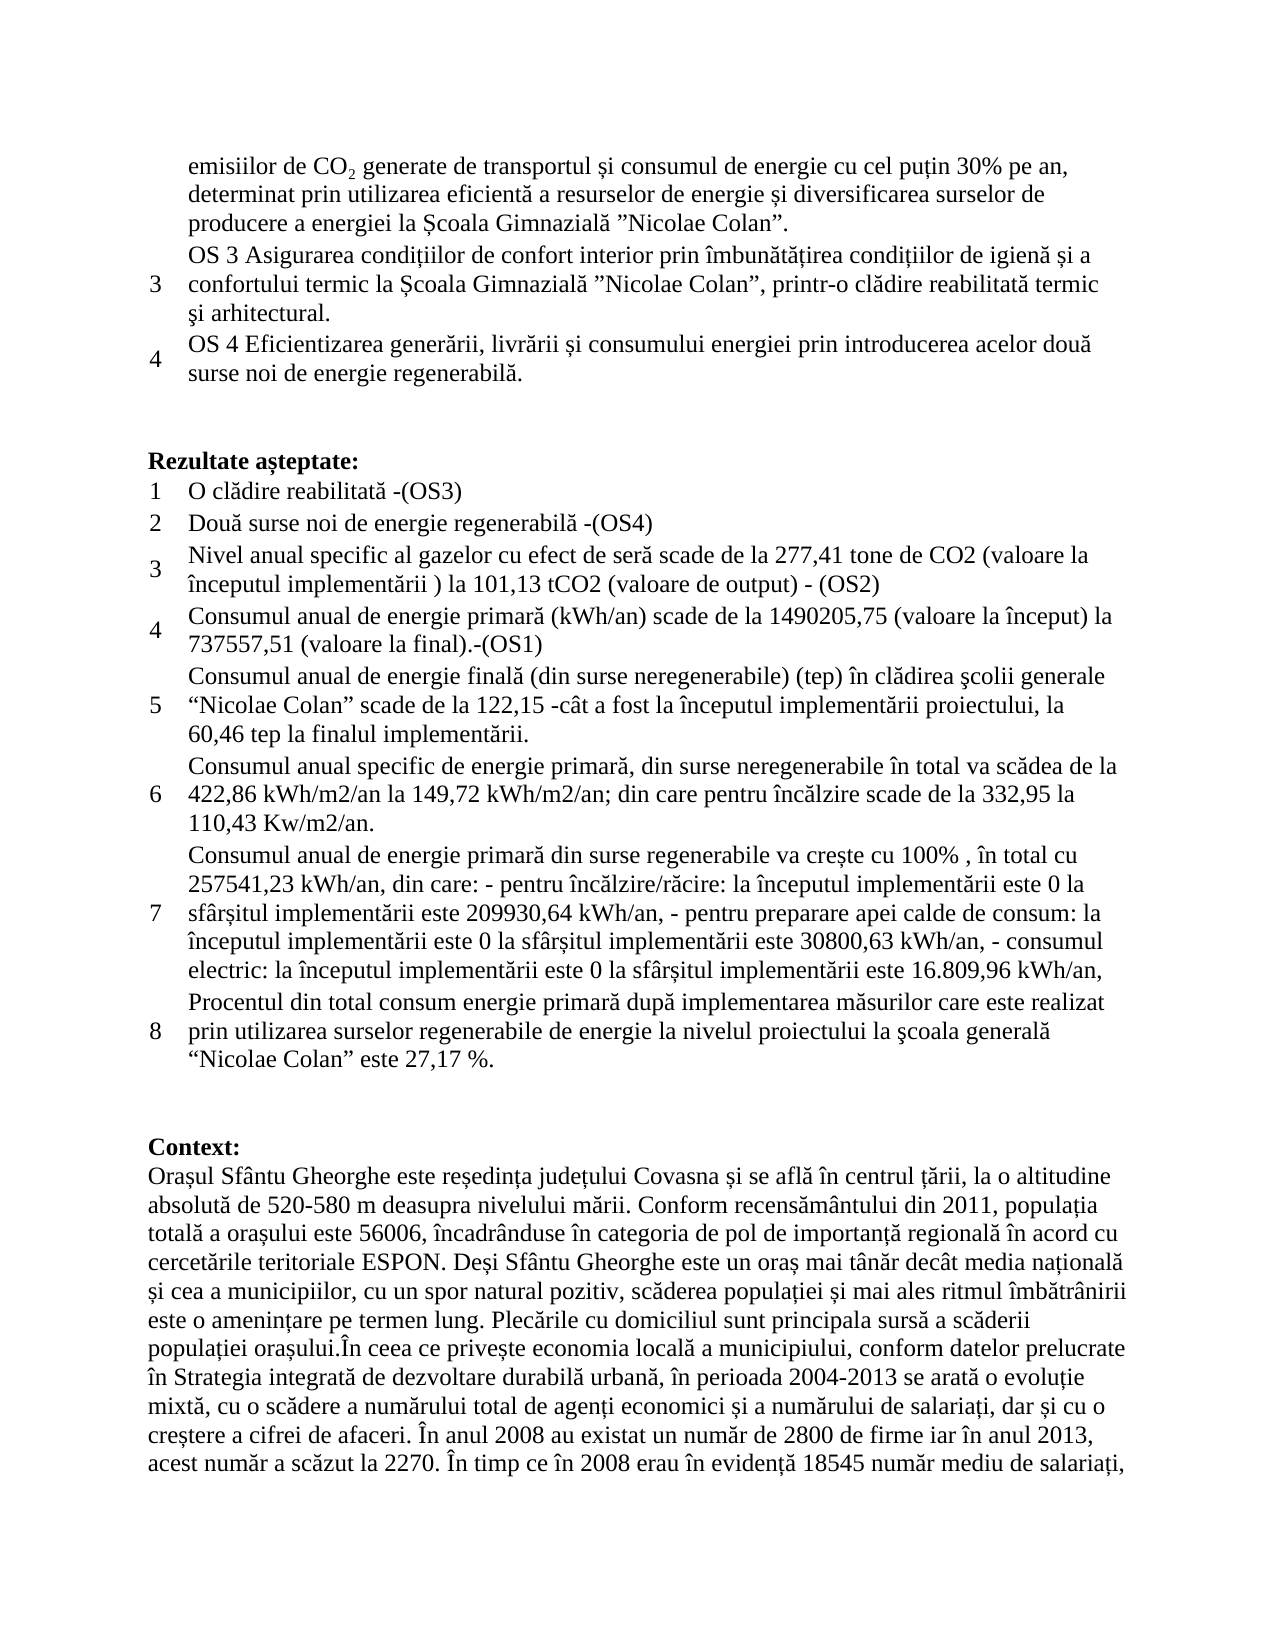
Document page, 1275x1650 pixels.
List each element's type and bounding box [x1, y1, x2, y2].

table_header [146, 148, 1135, 1479]
